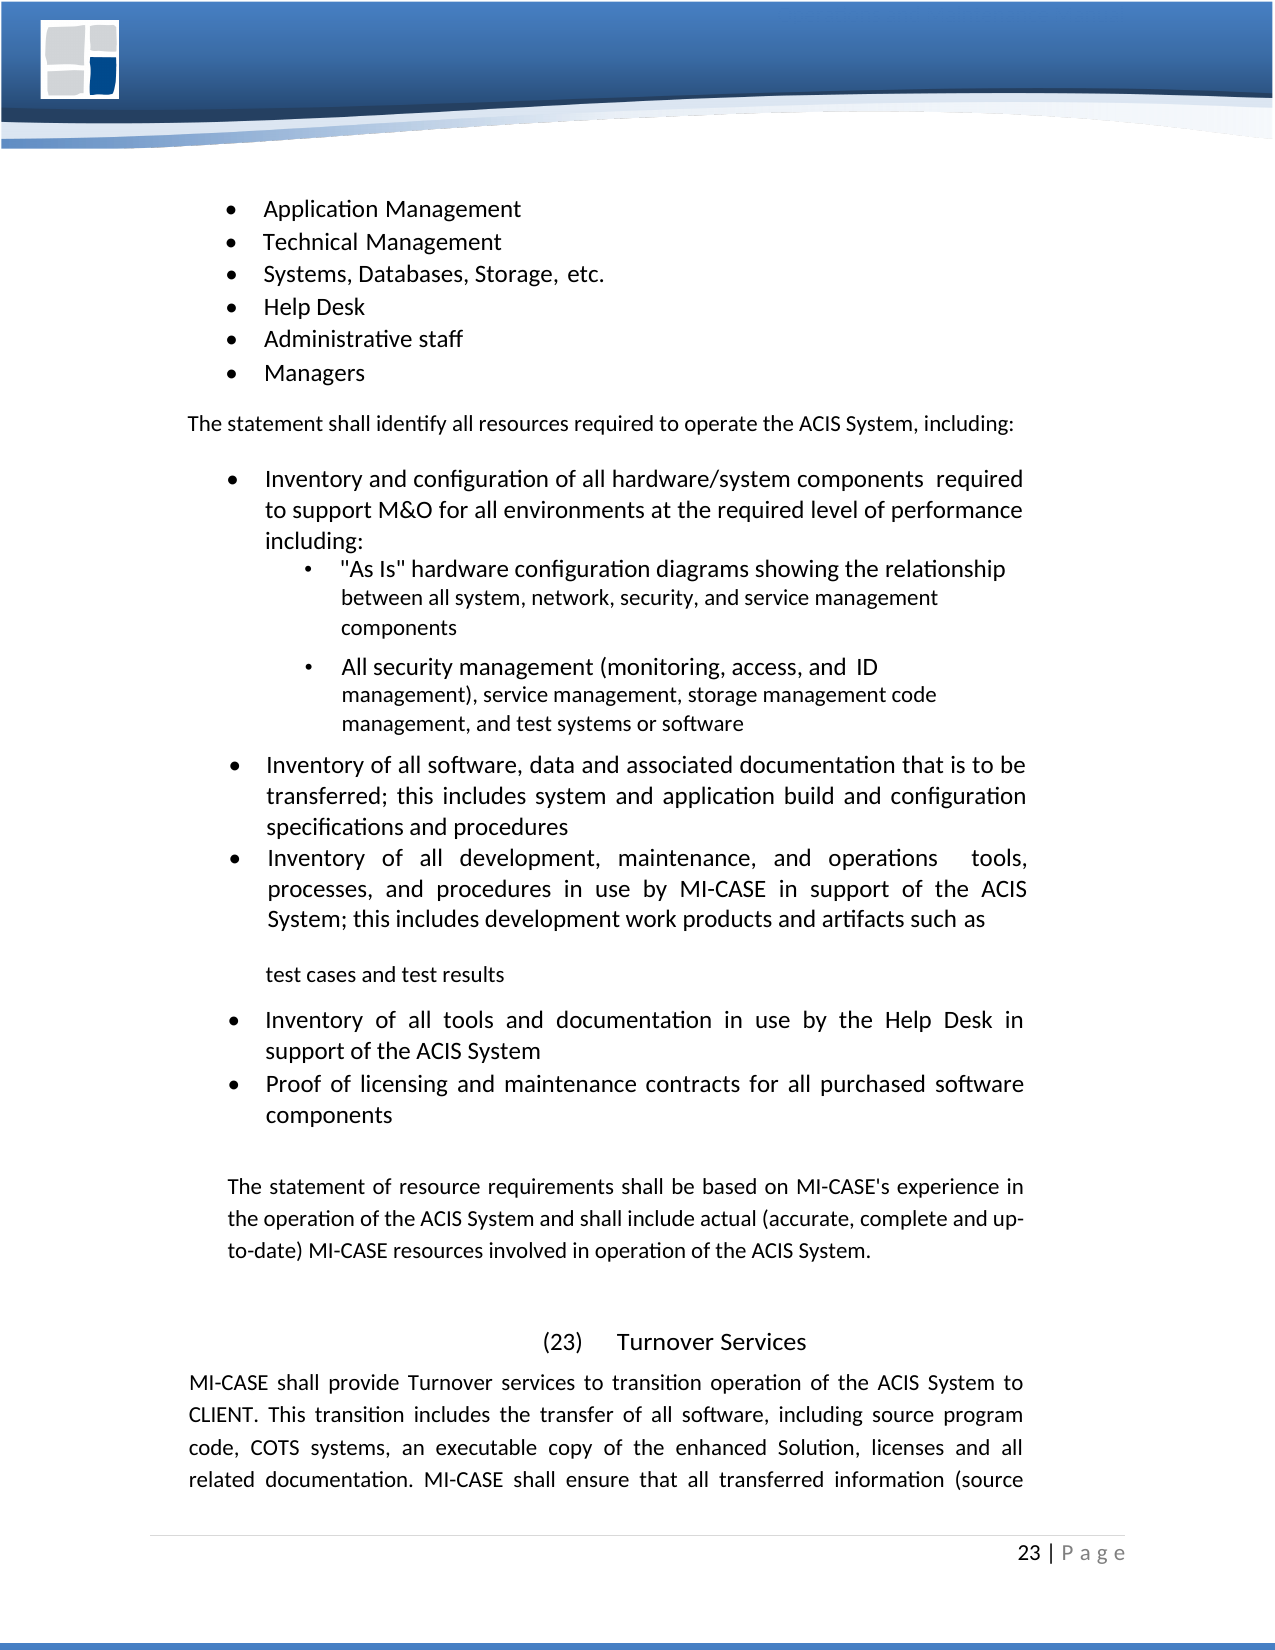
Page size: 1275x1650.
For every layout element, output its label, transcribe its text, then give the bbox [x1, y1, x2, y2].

list Managers [225, 357, 1125, 387]
text test cases and test results [265, 960, 1125, 988]
list Administrative staff [225, 323, 1125, 354]
list Inventory of all software, data and associated documentation that is to be transferred; this includes system and application build and configuration specifications and procedures [228, 749, 1027, 842]
list Systems, Databases, Storage, etc. [225, 258, 1125, 289]
picture [848, 1, 1275, 145]
list Inventory of all tools and documentation in use by the Help Desk in support of the ACIS System [227, 1005, 1025, 1066]
subtitle Turnover Services [542, 1326, 1125, 1357]
list Proof of licensing and maintenance contracts for all purchased software components [227, 1068, 1025, 1129]
list "As Is" hardware configuration diagrams showing the relationship [303, 557, 1125, 582]
picture [0, 1643, 1275, 1650]
list Inventory of all development, maintenance, and operations tools, processes, and procedures in use by MI-CASE in support of the ACIS System; this includes development work products and artifacts such as [228, 842, 1028, 934]
text management), service management, storage management code management, and test systems or software [341, 681, 1045, 737]
text The statement shall identify all resources required to operate the ACIS System, including: [187, 409, 1024, 438]
list Inventory and configuration of all hardware/system components required to support M&O for all environments at the required level of performance including: [226, 463, 1024, 556]
list Technical Management [224, 226, 1125, 256]
list All security management (monitoring, access, and ID [304, 655, 1125, 681]
text between all system, network, security, and service management components [341, 583, 1045, 641]
text The statement of resource requirements shall be based on MI-CASE's experience in the operation of the ACIS System and shall include actual (accurate, complete and up-to-date) MI-CASE resources involved in operation of the ACIS System. [227, 1172, 1026, 1265]
picture [40, 20, 119, 99]
list Application Management [224, 193, 1125, 224]
list Help Desk [225, 292, 1125, 322]
